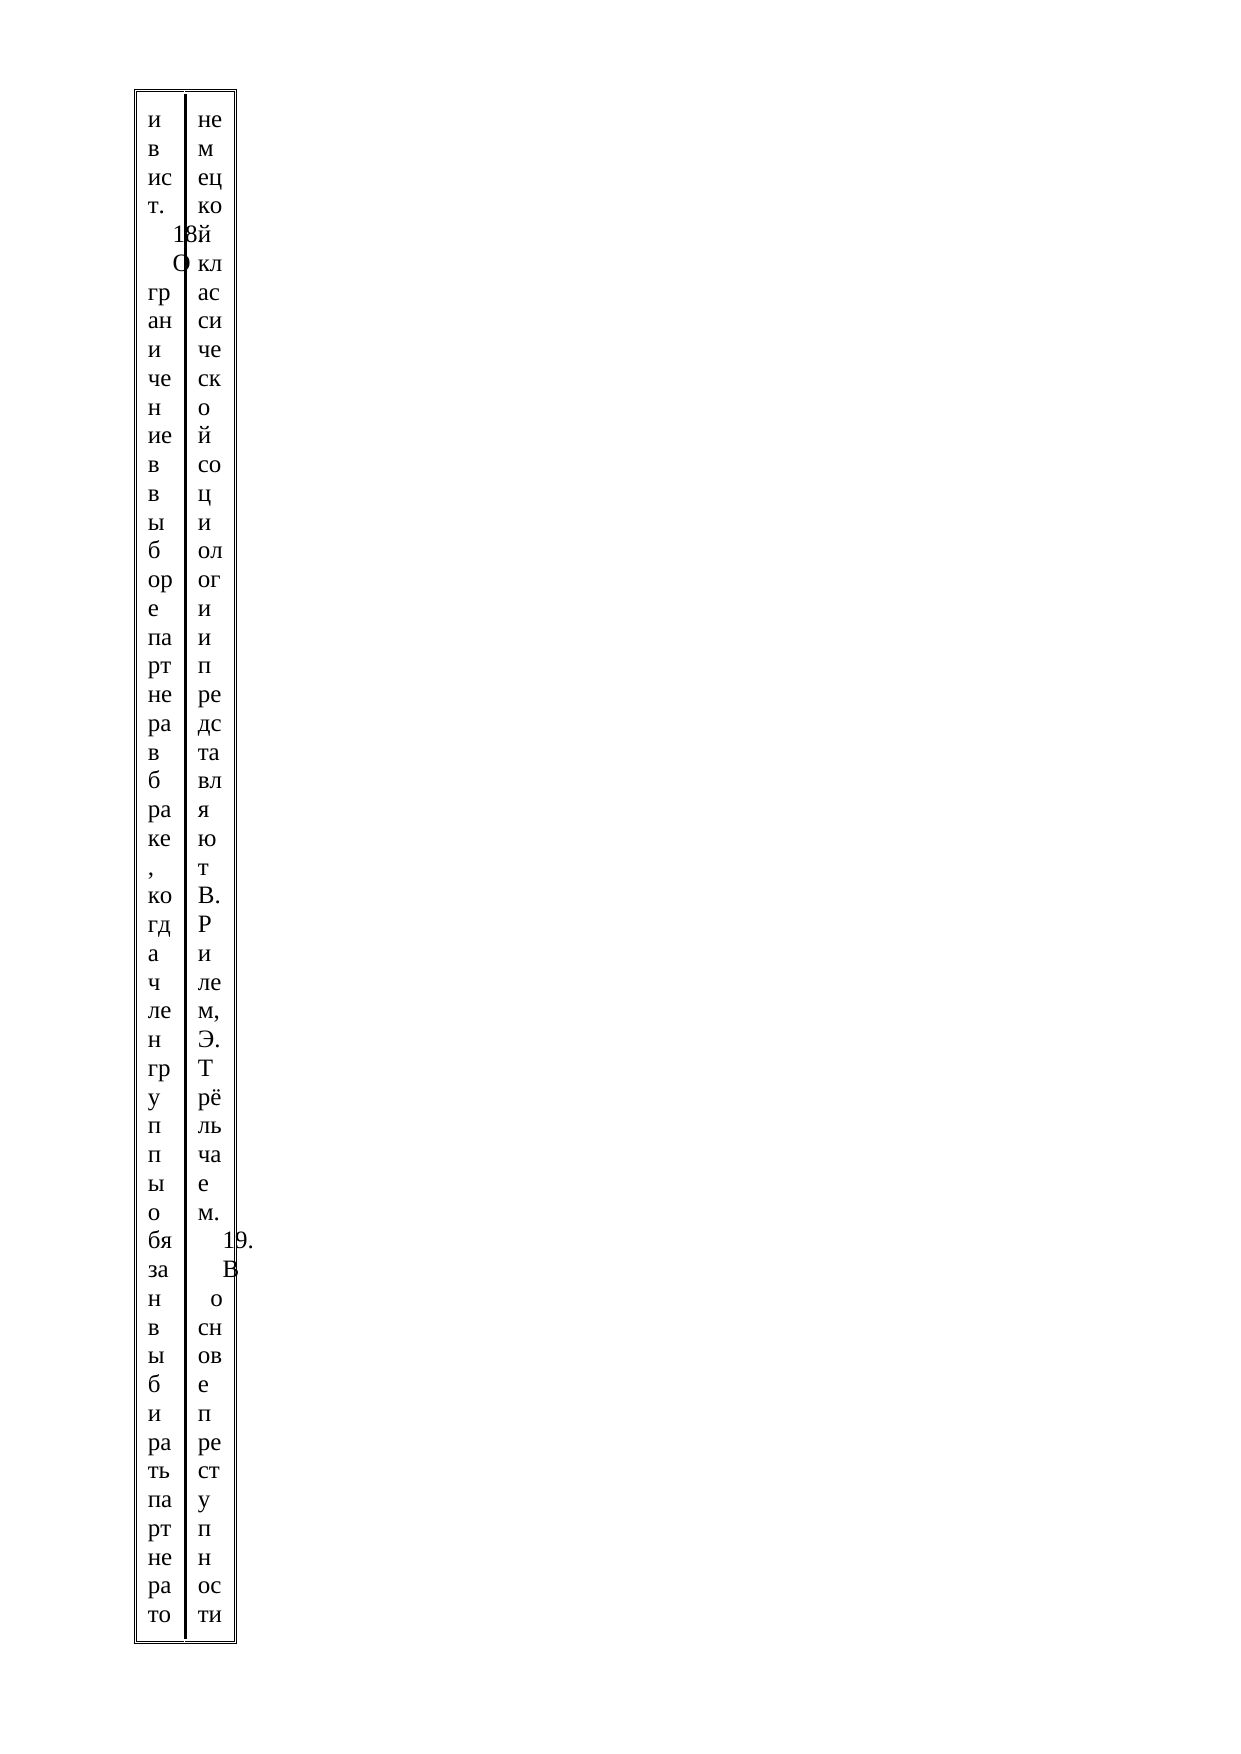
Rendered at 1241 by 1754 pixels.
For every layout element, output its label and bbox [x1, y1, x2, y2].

table_cell [137, 90, 185, 1641]
table_cell [185, 92, 234, 1641]
